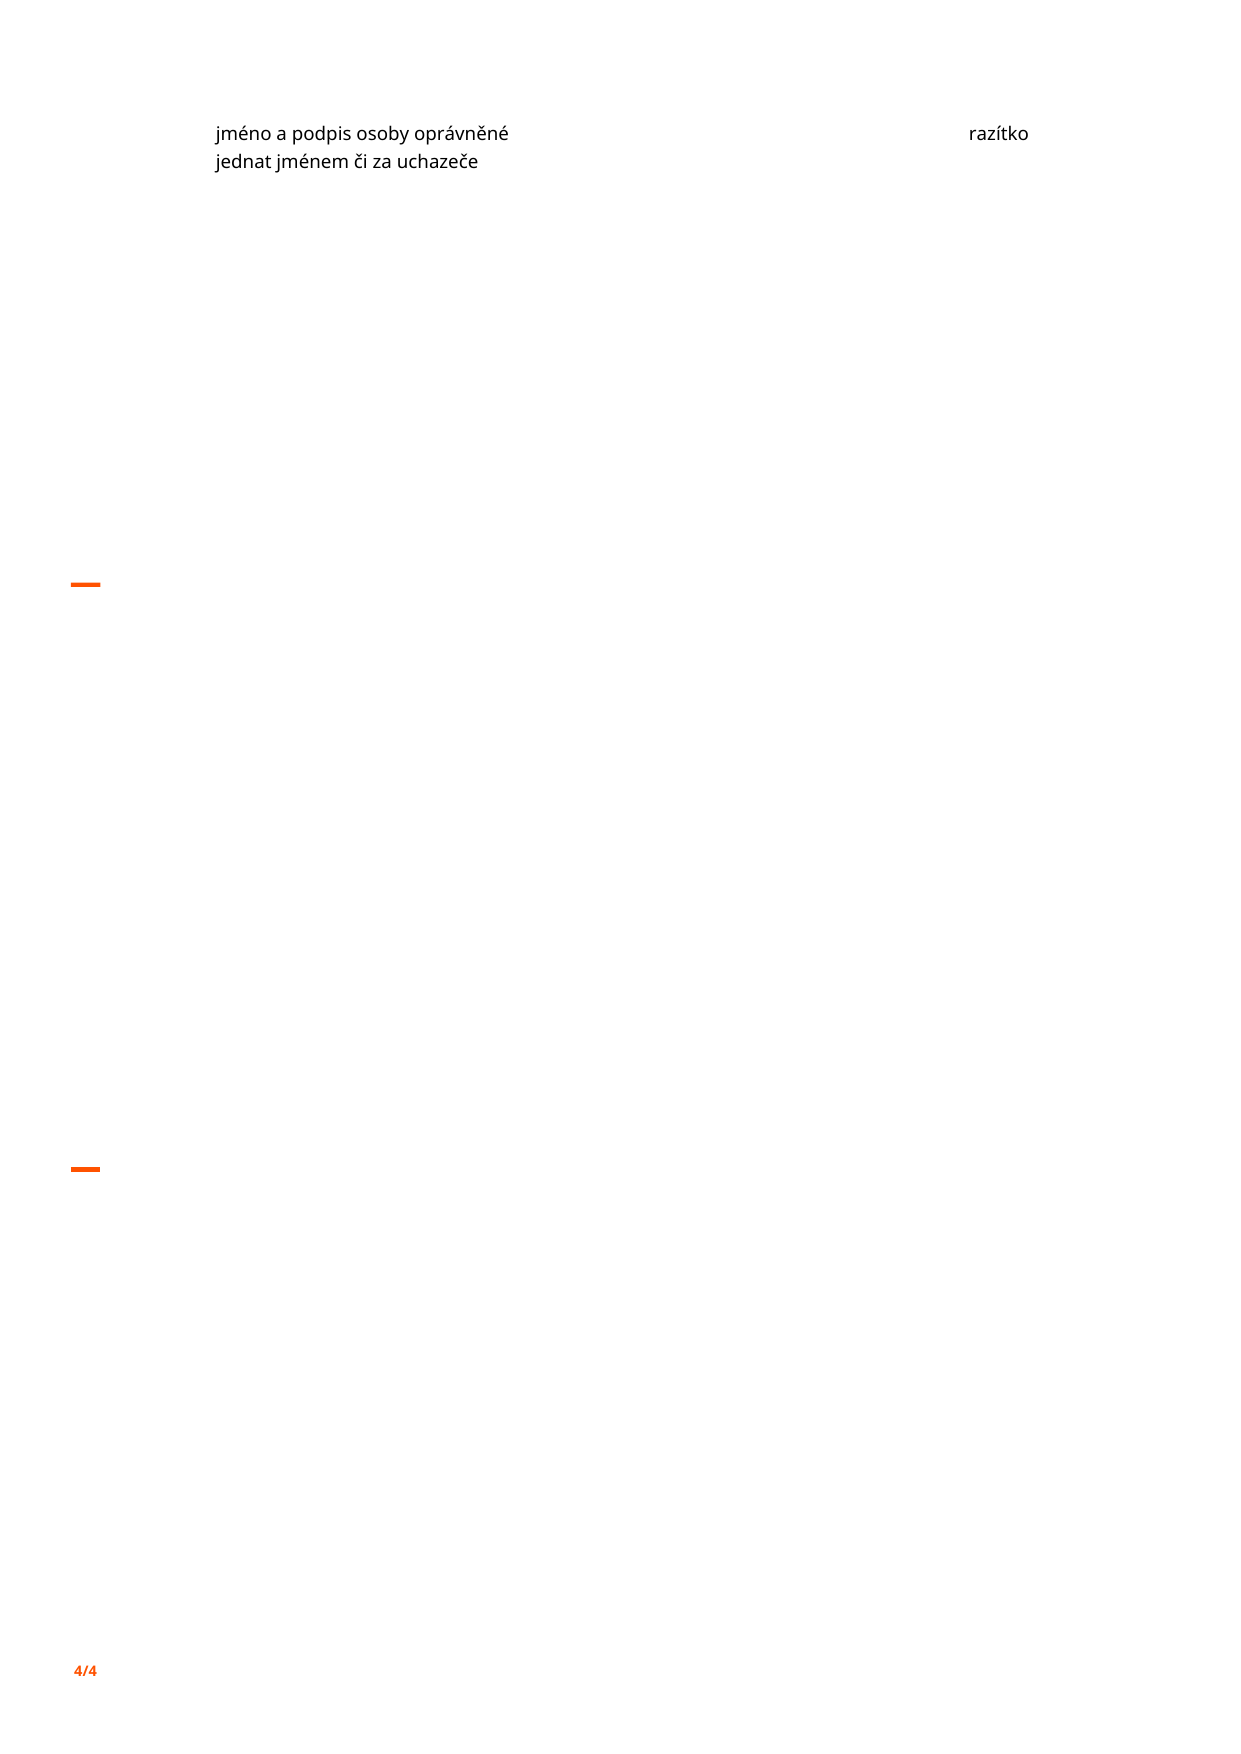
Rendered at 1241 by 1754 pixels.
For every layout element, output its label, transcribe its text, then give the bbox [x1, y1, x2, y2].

text jméno a podpis osoby oprávněné razítko jednat jménem či za uchazeče [216, 121, 1122, 174]
